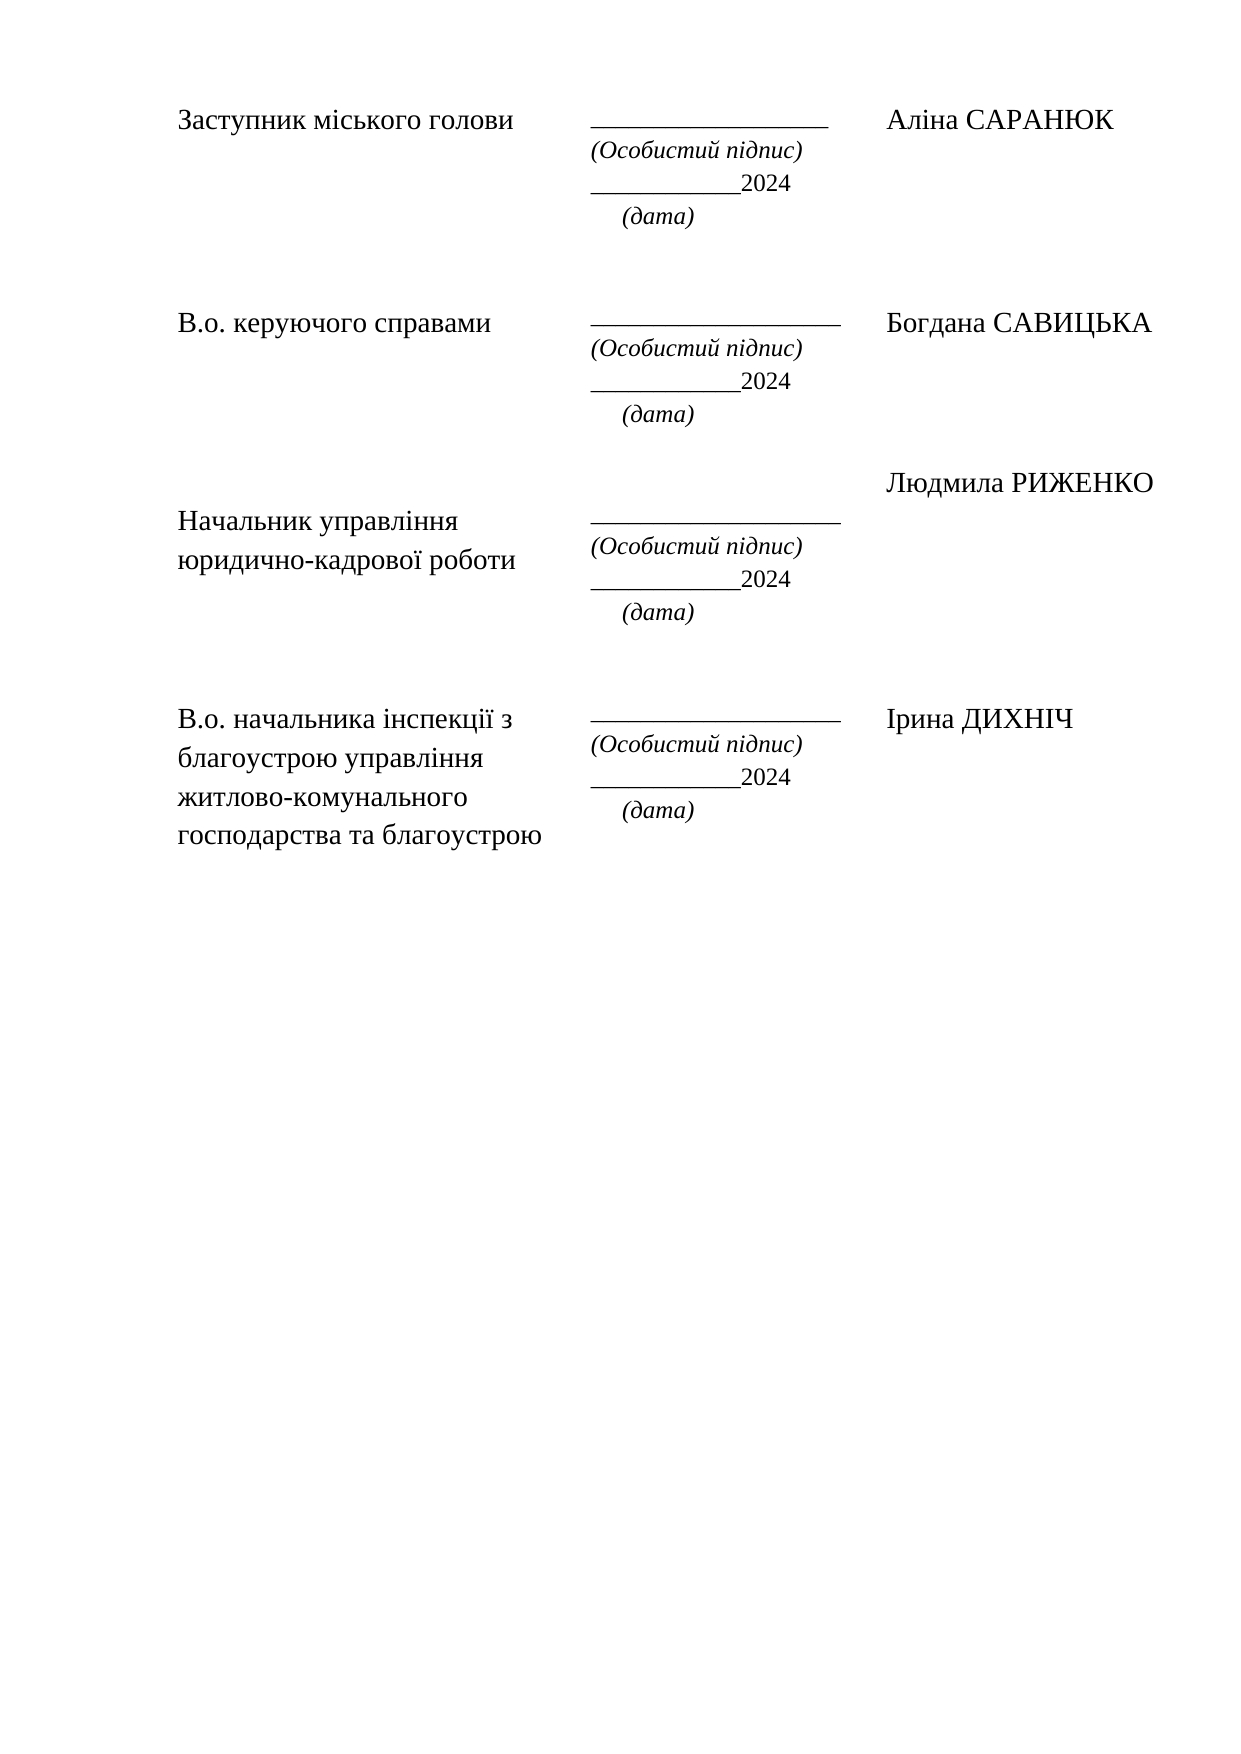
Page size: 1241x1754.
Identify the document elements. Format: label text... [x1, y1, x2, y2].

table_header ___________________ (Особистий підпис) ____________2024 (дата) [579, 102, 875, 267]
table_cell Ірина ДИХНІЧ [875, 663, 1170, 861]
table_cell ____________________ (Особистий підпис) ____________2024 (дата) [579, 663, 875, 861]
table_cell ____________________ (Особистий підпис) ____________2024 (дата) [579, 465, 875, 663]
table_cell Богдана САВИЦЬКА [875, 267, 1170, 465]
table_cell В.о. начальника інспекції з благоустрою управління житлово-комунального господарства та благоустрою [166, 663, 579, 861]
table_header Заступник міського голови [166, 102, 579, 267]
table_cell Начальник управління юридично-кадрової роботи [166, 465, 579, 663]
table_cell ____________________ (Особистий підпис) ____________2024 (дата) [579, 267, 875, 465]
table_header Аліна САРАНЮК [875, 102, 1170, 267]
table_cell В.о. керуючого справами [166, 267, 579, 465]
table_cell Людмила РИЖЕНКО [875, 465, 1170, 663]
